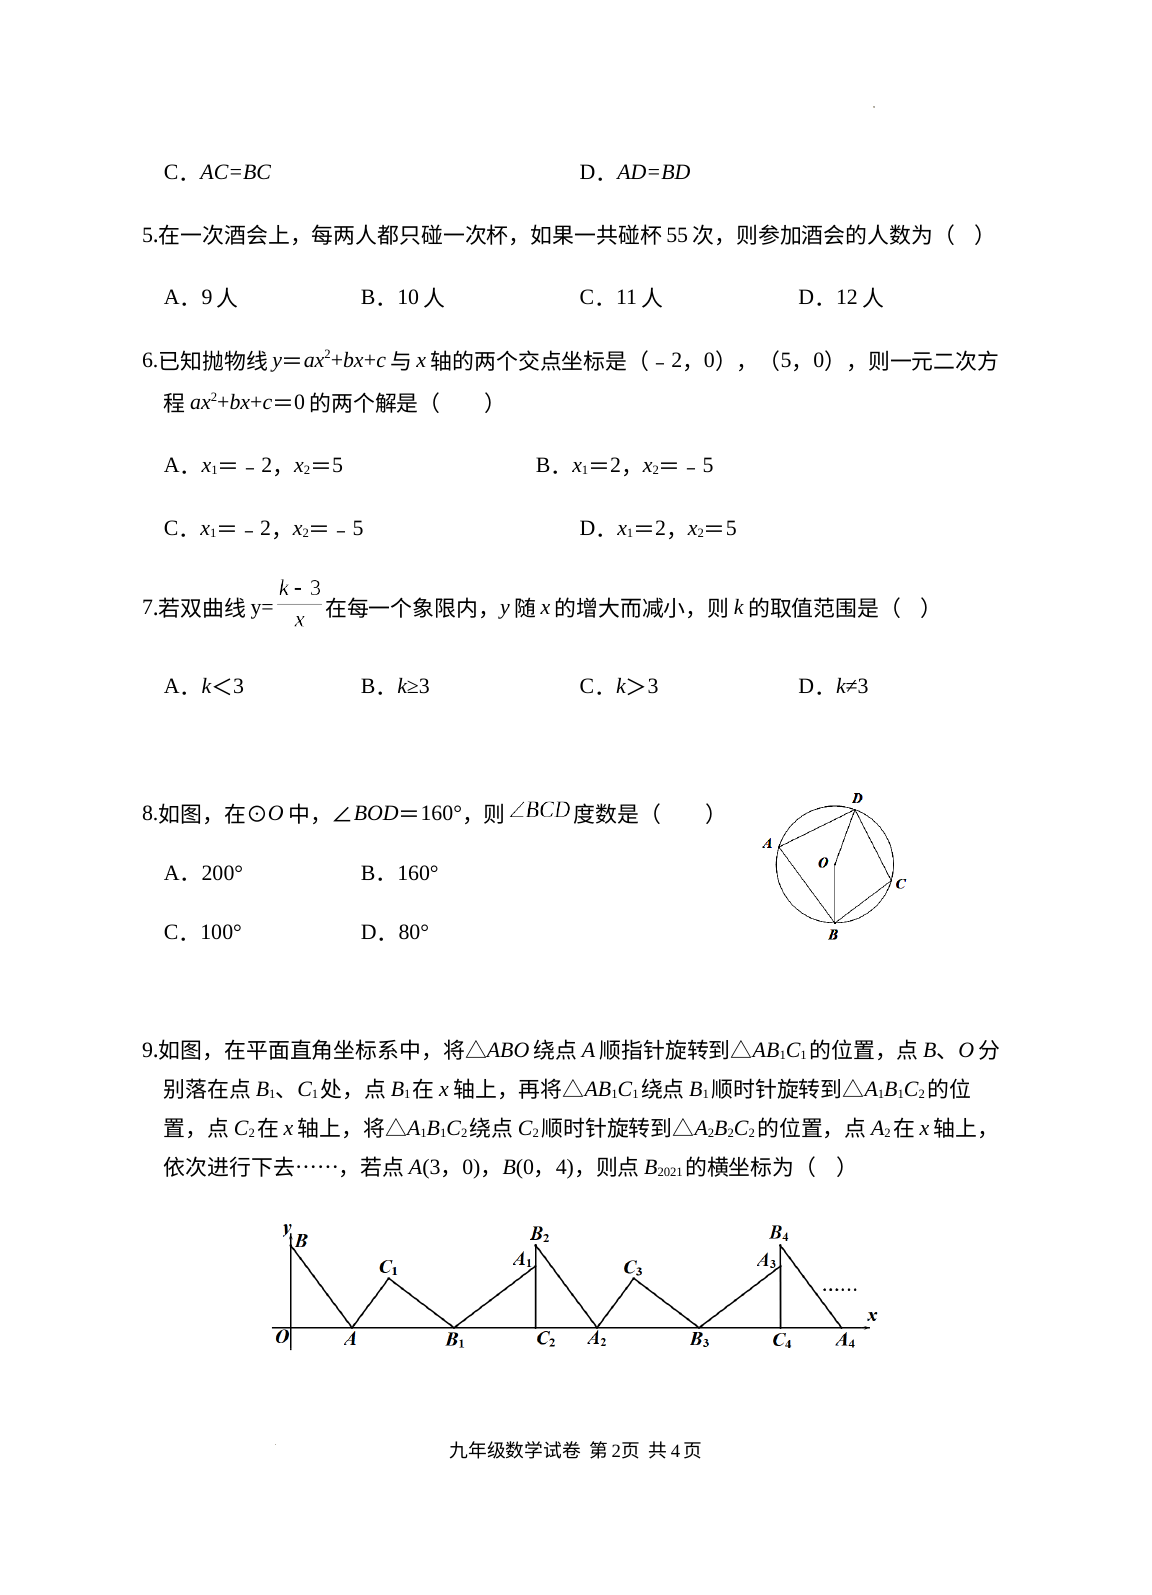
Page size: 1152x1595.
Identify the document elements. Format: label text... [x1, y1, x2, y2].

text 8.如图，在⊙O中，∠BOD＝160°，则度数是（ ） [142, 796, 1010, 829]
text C．x1＝﹣2，x2＝﹣5 D．x1＝2，x2＝5 [142, 511, 1010, 544]
text A．x1＝﹣2，x2＝5 B．x1＝2，x2＝﹣5 [142, 448, 1010, 481]
picture [266, 1209, 885, 1356]
text 7.若双曲线y=在每一个象限内，y随x的增大而减小，则k的取值范围是（ ） [142, 574, 1010, 639]
text 5.在一次酒会上，每两人都只碰一次杯，如果一共碰杯55次，则参加酒会的人数为（ ） [142, 218, 1010, 250]
text C．AC=BC D．AD=BD [142, 155, 1010, 188]
text A．200° B．160° [142, 856, 1010, 888]
text A．9人 B．10人 C．11人 D．12人 [142, 281, 1010, 313]
text 6.已知抛物线y＝ax2+bx+c与x轴的两个交点坐标是（﹣2，0），（5，0），则一元二次方程ax2+bx+c＝0的两个解是（ ） [142, 343, 1010, 418]
text C．100° D．80° [142, 916, 1010, 948]
text A．k＜3 B．k≥3 C．k＞3 D．k≠3 [142, 669, 1010, 702]
text 9.如图，在平面直角坐标系中，将△ABO绕点A顺指针旋转到△AB1C1的位置，点B、O分别落在点B1、C1处，点B1在x轴上，再将△AB1C1绕点B1顺时针旋转到△A1B1C2的位置，点C2在x轴上，将△A1B1C2绕点C2顺时针旋转到△A2B2C2的位置，点A2在x轴上，依次进行下去……，若点A(3，0)，B(0，4)，则点B2021的横坐标为（ ） [142, 1033, 1010, 1182]
